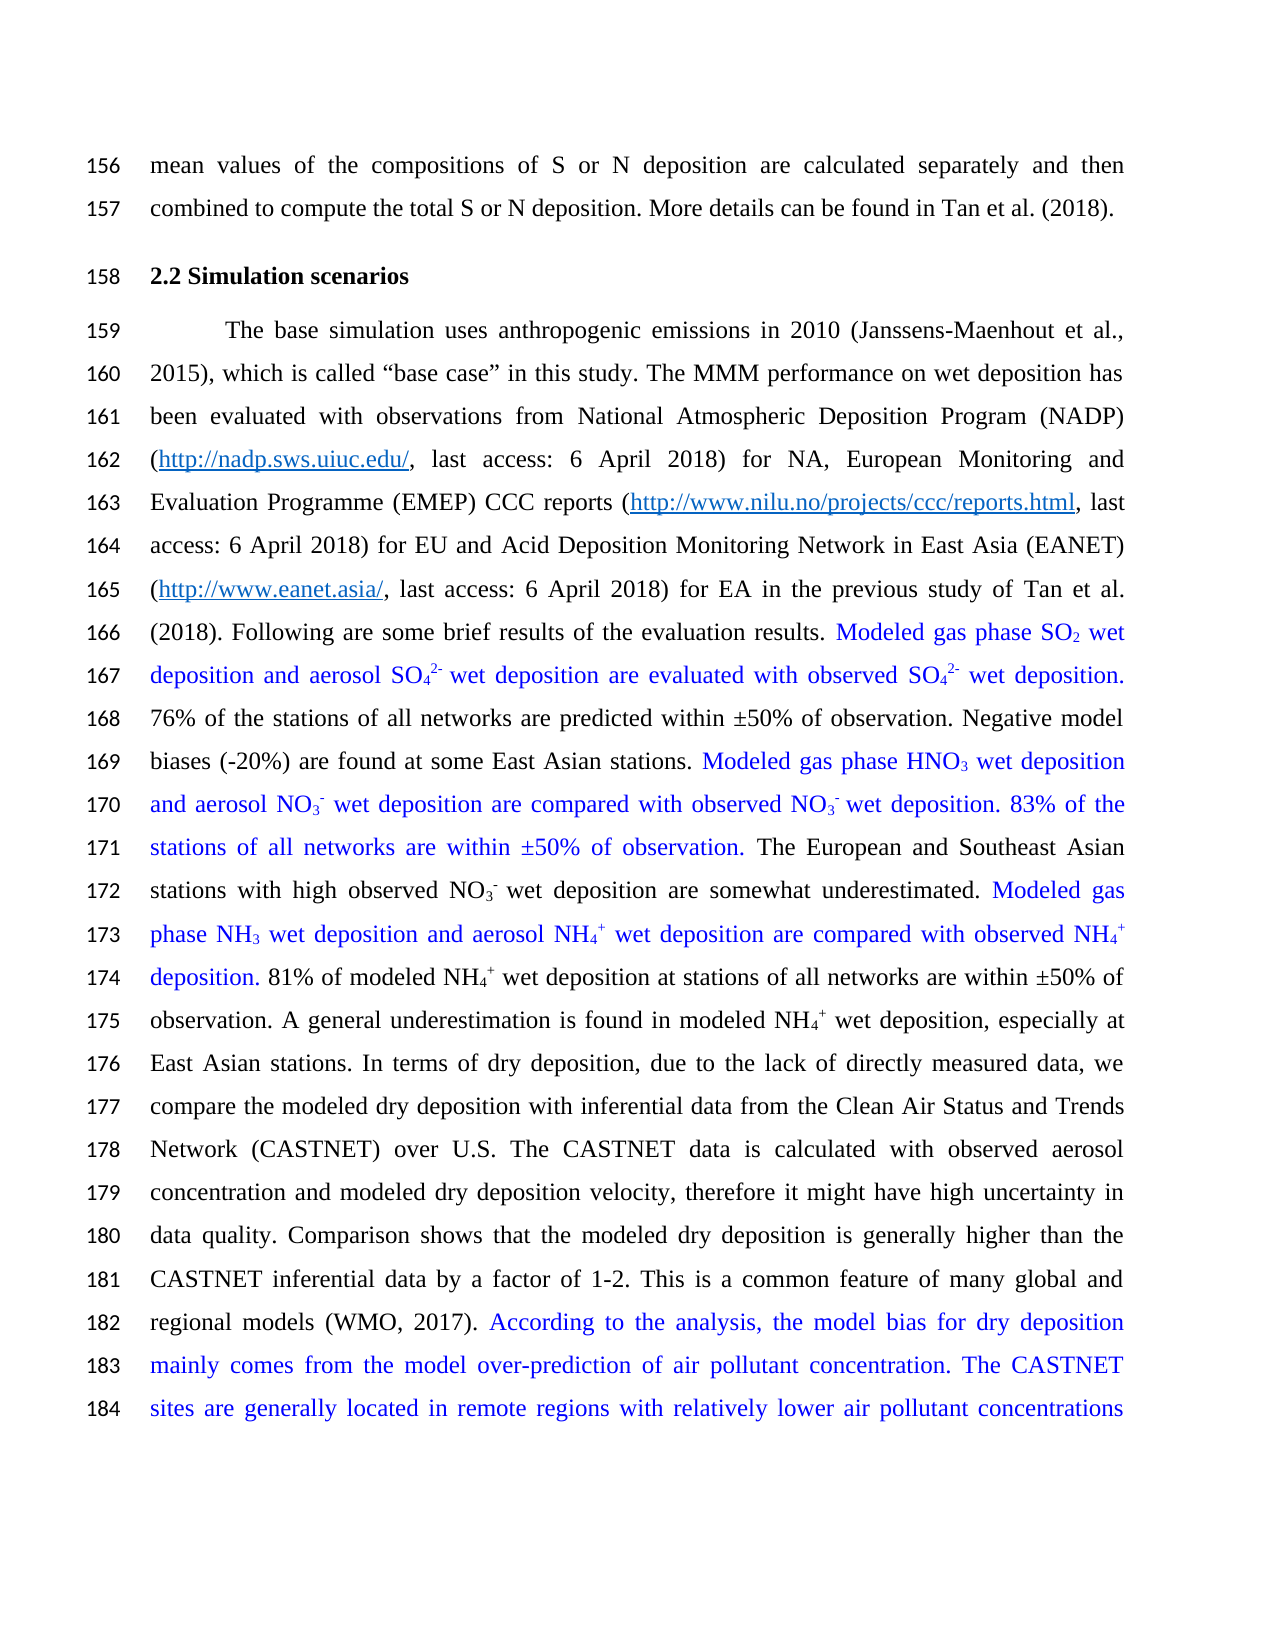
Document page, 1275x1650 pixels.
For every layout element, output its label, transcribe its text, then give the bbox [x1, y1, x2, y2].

subtitle 2.2 Simulation scenarios [150, 261, 1125, 290]
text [150, 150, 1125, 222]
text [150, 315, 1125, 1422]
